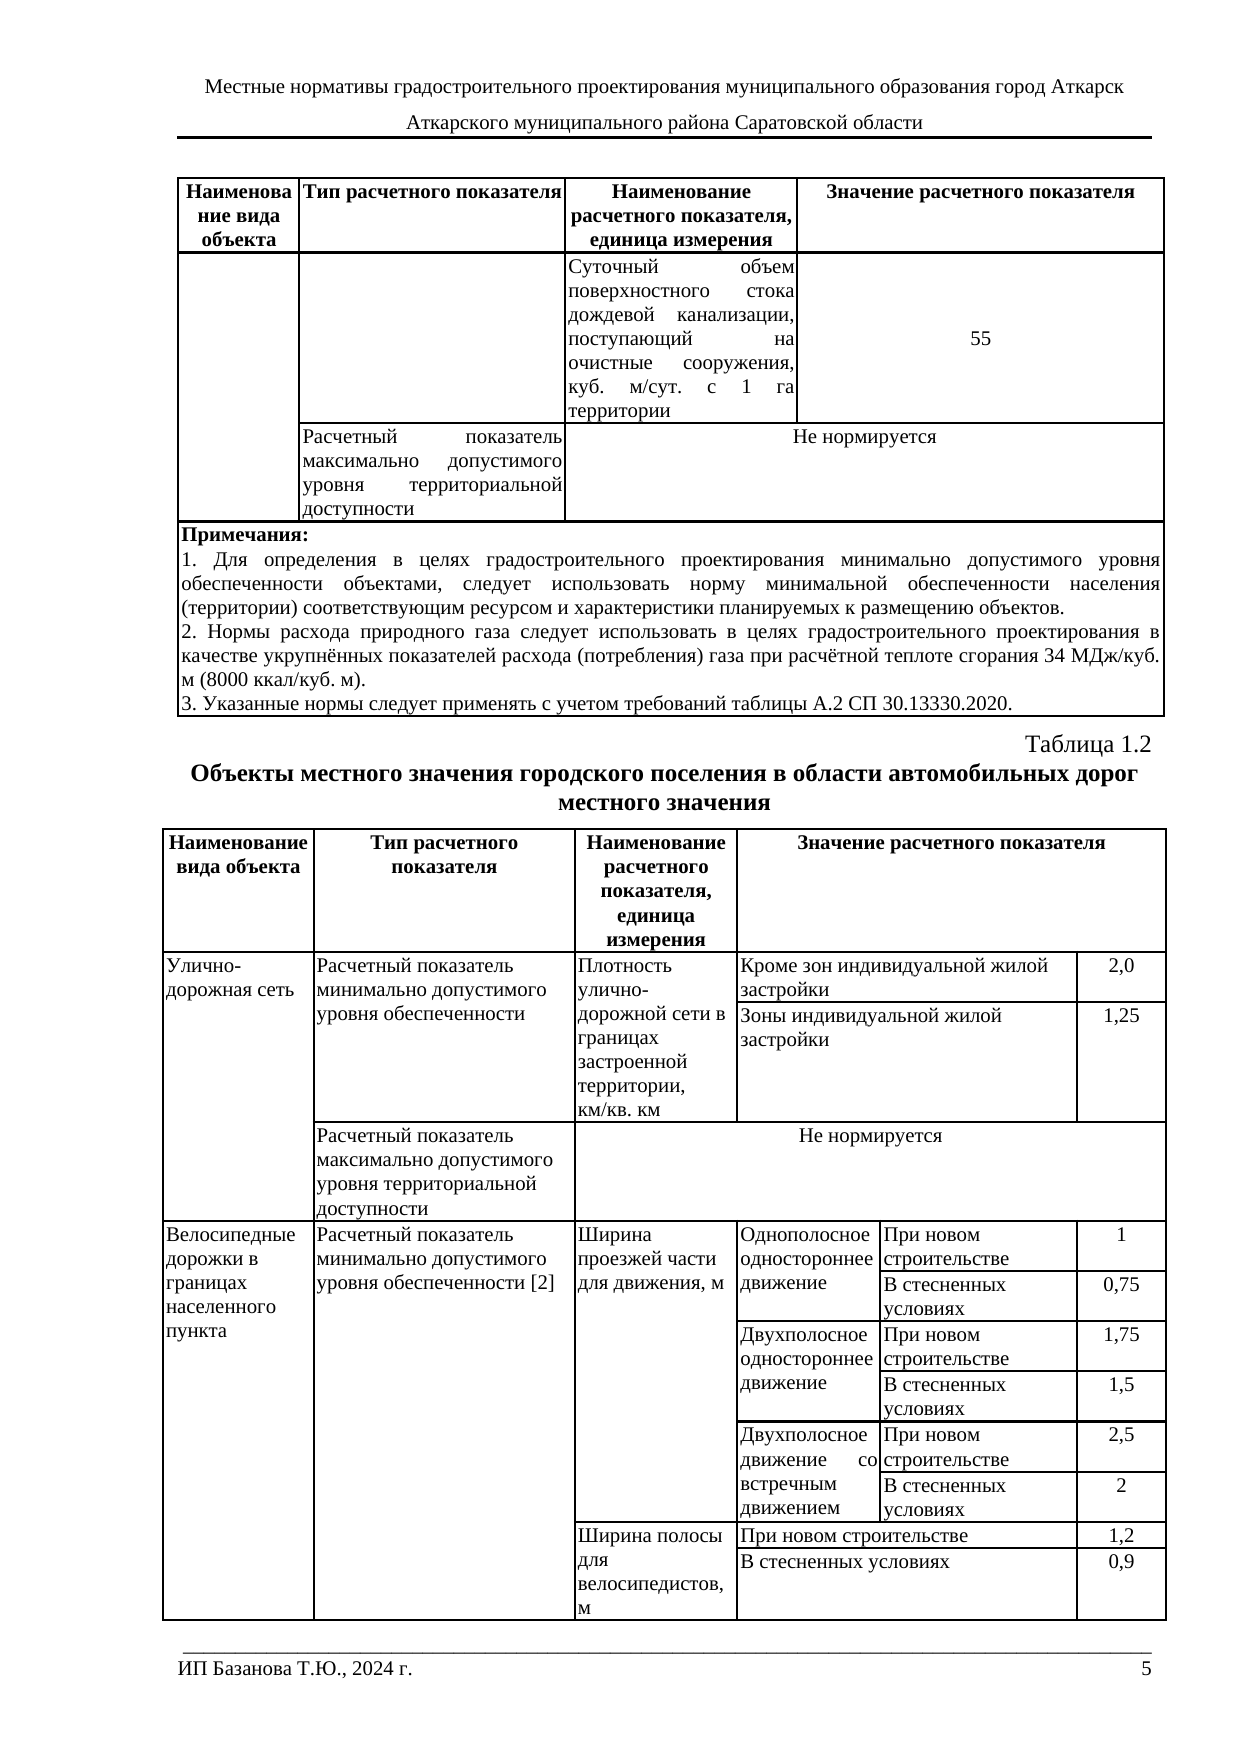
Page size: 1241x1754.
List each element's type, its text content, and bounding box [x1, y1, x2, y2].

table_cell При новом строительстве [881, 1222, 1076, 1270]
text Таблица 1.2 [177, 729, 1152, 758]
table_cell Расчетный показатель минимально допустимого уровня обеспеченности [2] [315, 1222, 574, 1619]
table_cell Суточный объем поверхностного стока дождевой канализации, поступающий на очистные сооружения, куб. м/сут. с 1 га территории [566, 254, 796, 422]
table_cell При новом строительстве [881, 1423, 1076, 1471]
table_cell Велосипедные дорожки в границах населенного пункта [164, 1222, 313, 1619]
table_cell В стесненных условиях [881, 1272, 1076, 1320]
table_cell 1,25 [1078, 1003, 1165, 1121]
table_cell Ширина проезжей части для движения, м [576, 1222, 736, 1521]
table_header Тип расчетного показателя [300, 179, 564, 251]
table_cell Ширина полосы для велосипедистов, м [576, 1523, 736, 1619]
table_cell В стесненных условиях [881, 1372, 1076, 1420]
table_cell Не нормируется [576, 1123, 1165, 1219]
table_cell Расчетный показатель минимально допустимого уровня обеспеченности [315, 953, 574, 1121]
table_header Значение расчетного показателя [798, 179, 1163, 251]
table_header Наименование расчетного показателя, единица измерения [566, 179, 796, 251]
table_cell Кроме зон индивидуальной жилой застройки [738, 953, 1076, 1001]
table_cell При новом строительстве [881, 1322, 1076, 1370]
table_cell 2,0 [1078, 953, 1165, 1001]
table_cell В стесненных условиях [738, 1549, 1076, 1619]
table_cell 2 [1078, 1473, 1165, 1521]
table_cell В стесненных условиях [881, 1473, 1076, 1521]
table_cell 1,5 [1078, 1372, 1165, 1420]
subtitle Объекты местного значения городского поселения в области автомобильных дорог местного значения [177, 758, 1152, 816]
table_cell Улично-дорожная сеть [164, 953, 313, 1219]
table_cell 1,75 [1078, 1322, 1165, 1370]
table_cell 1 [1078, 1222, 1165, 1270]
table_header Наименование вида объекта [164, 830, 313, 951]
table_cell Примечания: 1. Для определения в целях градостроительного проектирования минимально допустимого уровня обеспеченности объектами, следует использовать норму минимальной обеспеченности населения (территории) соответствующим ресурсом и характеристики планируемых к размещению объектов. 2. Нормы расхода природного газа следует использовать в целях градостроительного проектирования в качестве укрупнённых показателей расхода (потребления) газа при расчётной теплоте сгорания 34 МДж/куб. м (8000 ккал/куб. м). 3. Указанные нормы следует применять с учетом требований таблицы А.2 СП 30.13330.2020. [179, 523, 1163, 715]
table_cell 2,5 [1078, 1423, 1165, 1471]
table_cell Зоны индивидуальной жилой застройки [738, 1003, 1076, 1121]
table_header Наименование расчетного показателя, единица измерения [576, 830, 736, 951]
table_cell 0,9 [1078, 1549, 1165, 1619]
table_cell 1,2 [1078, 1523, 1165, 1547]
table_cell При новом строительстве [738, 1523, 1076, 1547]
table_cell 0,75 [1078, 1272, 1165, 1320]
table_cell Двухполосное одностороннее движение [738, 1322, 879, 1420]
table_cell 55 [798, 254, 1163, 422]
table_header Тип расчетного показателя [315, 830, 574, 951]
table_cell Плотность улично-дорожной сети в границах застроенной территории, км/кв. км [576, 953, 736, 1121]
table_header Значение расчетного показателя [738, 830, 1165, 951]
table_cell Двухполосное движение со встречным движением [738, 1423, 879, 1521]
table_cell Расчетный показатель максимально допустимого уровня территориальной доступности [300, 424, 564, 520]
table_cell Не нормируется [566, 424, 1163, 520]
table_header Наименование вида объекта [179, 179, 298, 251]
table_cell Однополосное одностороннее движение [738, 1222, 879, 1320]
table_cell Расчетный показатель максимально допустимого уровня территориальной доступности [315, 1123, 574, 1219]
